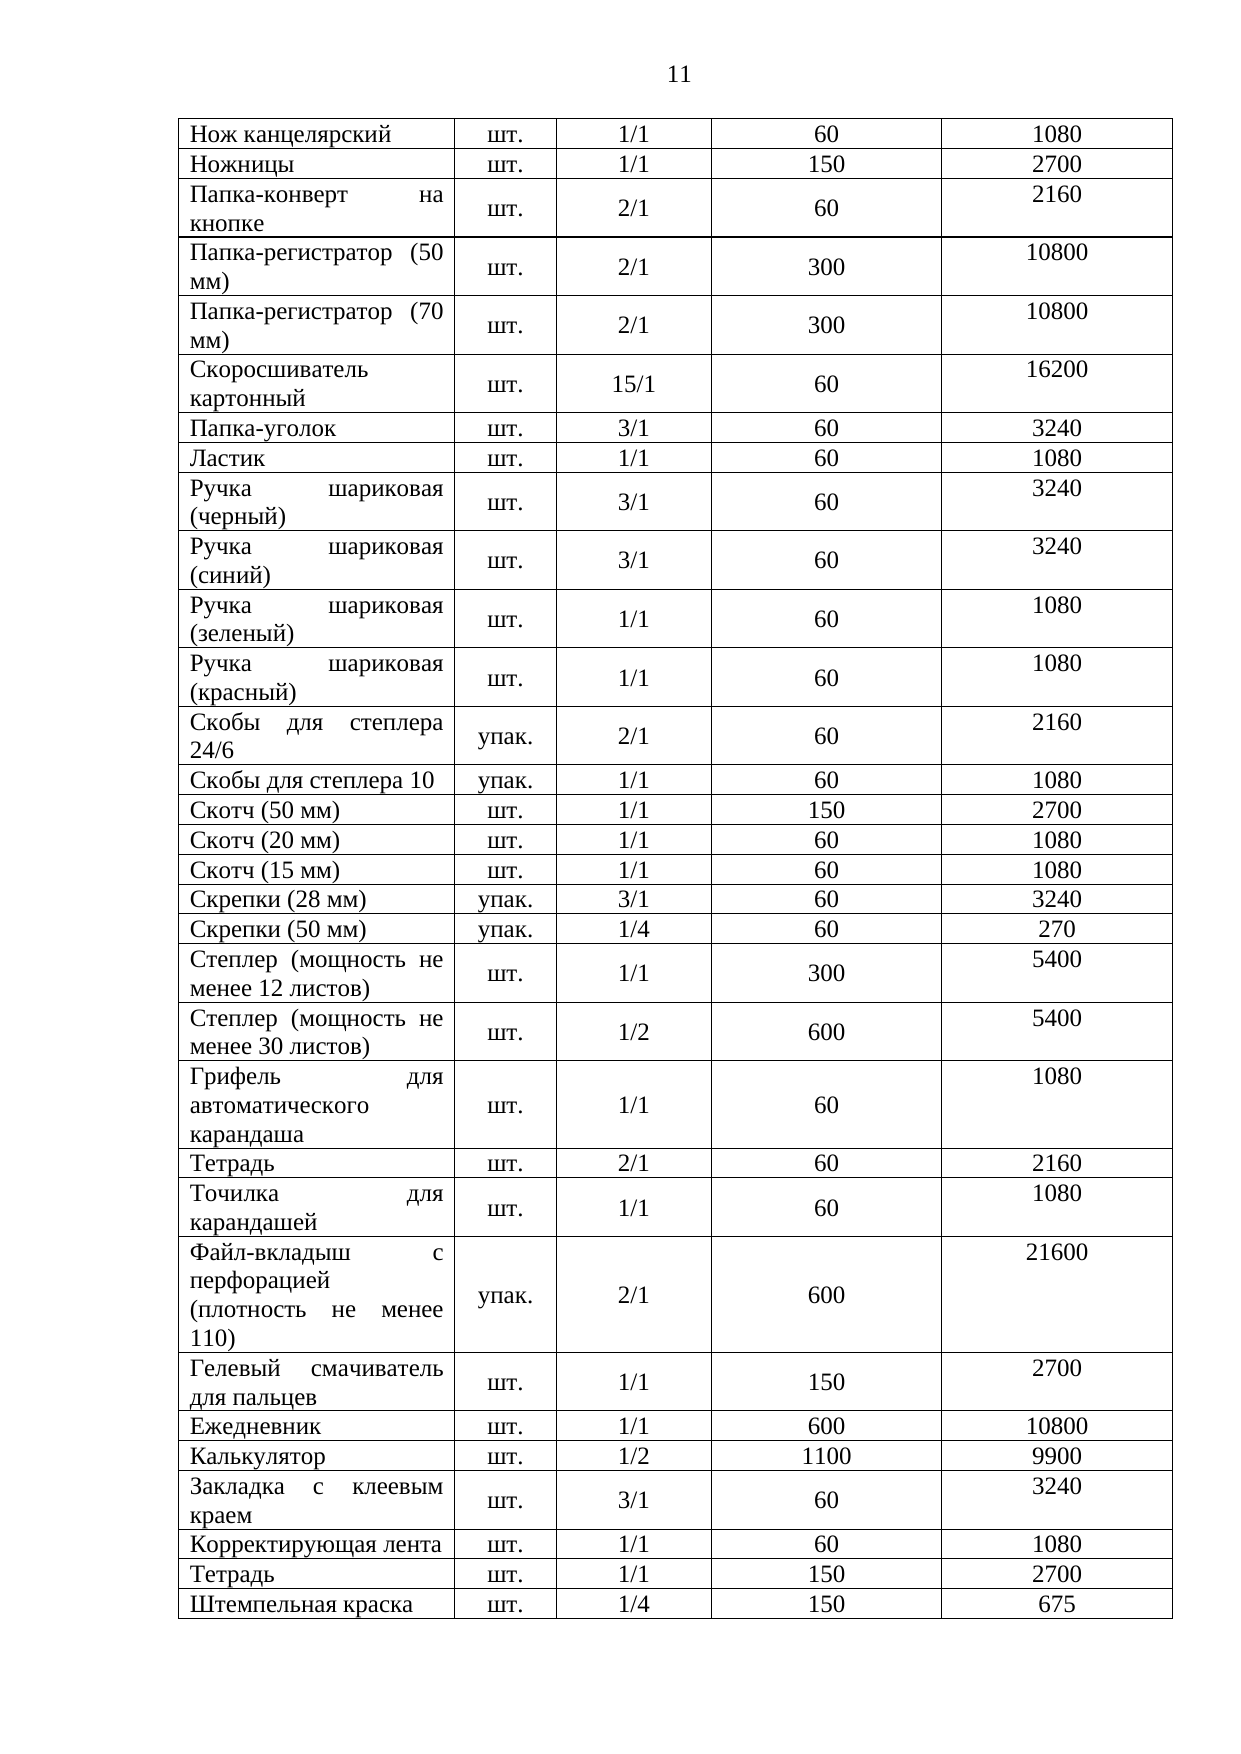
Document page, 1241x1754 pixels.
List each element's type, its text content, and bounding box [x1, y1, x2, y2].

table_cell Тетрадь [179, 1559, 454, 1588]
table_cell Скобы для степлера 24/6 [179, 707, 454, 764]
table_cell Файл-вкладыш с перфорацией (плотность не менее 110) [179, 1237, 454, 1352]
table_cell 15/1 [557, 355, 711, 412]
table_cell 1/1 [557, 1411, 711, 1440]
table_cell Скотч (50 мм) [179, 795, 454, 824]
table_cell Ежедневник [179, 1411, 454, 1440]
table_cell 300 [712, 296, 941, 353]
table_cell шт. [455, 1589, 556, 1618]
table_cell 600 [712, 1237, 941, 1352]
table_cell шт. [455, 1353, 556, 1410]
table_cell 1/1 [557, 149, 711, 178]
table_cell 1/1 [557, 1061, 711, 1147]
table_cell 2/1 [557, 296, 711, 353]
table_cell упак. [455, 914, 556, 943]
table_cell 5400 [942, 944, 1172, 1002]
table_cell 60 [712, 531, 941, 589]
table_cell 3240 [942, 413, 1172, 442]
table_cell 3/1 [557, 885, 711, 913]
table_cell 1/1 [557, 944, 711, 1002]
table_cell Папка-регистратор (50 мм) [179, 238, 454, 295]
table_cell 60 [712, 885, 941, 913]
table_cell 2/1 [557, 1237, 711, 1352]
table_cell шт. [455, 413, 556, 442]
table_cell 2160 [942, 179, 1172, 236]
table_cell 1/1 [557, 590, 711, 647]
table_cell Папка-уголок [179, 413, 454, 442]
table_cell 2/1 [557, 179, 711, 236]
table_cell 1/1 [557, 1353, 711, 1410]
table_cell шт. [455, 1061, 556, 1147]
table_cell Калькулятор [179, 1441, 454, 1470]
table_cell 60 [712, 825, 941, 854]
table_cell Грифель для автоматического карандаша [179, 1061, 454, 1147]
table_cell 3/1 [557, 413, 711, 442]
table_cell 9900 [942, 1441, 1172, 1470]
table_cell 150 [712, 795, 941, 824]
table_cell 1/4 [557, 914, 711, 943]
table_cell Скрепки (50 мм) [179, 914, 454, 943]
table_cell 1/1 [557, 1530, 711, 1558]
table_cell Штемпельная краска [179, 1589, 454, 1618]
table_cell 60 [712, 443, 941, 472]
table_cell 1080 [942, 119, 1172, 148]
table_cell упак. [455, 1237, 556, 1352]
table_cell 60 [712, 119, 941, 148]
table_cell шт. [455, 590, 556, 647]
table_cell Ручка шариковая (черный) [179, 473, 454, 530]
table_cell 1/1 [557, 795, 711, 824]
table_cell шт. [455, 149, 556, 178]
table_cell 1/1 [557, 119, 711, 148]
table_cell 3240 [942, 885, 1172, 913]
table_cell 1/2 [557, 1003, 711, 1060]
table_cell Степлер (мощность не менее 30 листов) [179, 1003, 454, 1060]
table_cell шт. [455, 355, 556, 412]
table_cell 1/2 [557, 1441, 711, 1470]
table_cell 3/1 [557, 1471, 711, 1528]
table_cell 2160 [942, 1149, 1172, 1177]
table_cell 60 [712, 1178, 941, 1236]
table_cell 1/1 [557, 648, 711, 706]
table_cell Корректирующая лента [179, 1530, 454, 1558]
table_cell 150 [712, 1353, 941, 1410]
table_cell шт. [455, 238, 556, 295]
table_cell Ручка шариковая (синий) [179, 531, 454, 589]
table_cell Точилка для карандашей [179, 1178, 454, 1236]
table_cell 60 [712, 590, 941, 647]
table_cell упак. [455, 885, 556, 913]
table_cell 675 [942, 1589, 1172, 1618]
table_cell шт. [455, 1559, 556, 1588]
table_cell 1080 [942, 1178, 1172, 1236]
table_cell шт. [455, 1149, 556, 1177]
table_cell 60 [712, 765, 941, 794]
table_cell Папка-конверт на кнопке [179, 179, 454, 236]
table_cell 3240 [942, 1471, 1172, 1528]
table_cell Ручка шариковая (зеленый) [179, 590, 454, 647]
table_cell шт. [455, 648, 556, 706]
table_cell 3240 [942, 473, 1172, 530]
table_cell шт. [455, 1471, 556, 1528]
table_cell 1/4 [557, 1589, 711, 1618]
table_cell шт. [455, 855, 556, 883]
table_cell 60 [712, 1471, 941, 1528]
table_cell Папка-регистратор (70 мм) [179, 296, 454, 353]
table_cell шт. [455, 825, 556, 854]
table_cell 2700 [942, 1559, 1172, 1588]
table_cell 150 [712, 1559, 941, 1588]
table_cell 2160 [942, 707, 1172, 764]
table_cell 600 [712, 1411, 941, 1440]
table_cell 1100 [712, 1441, 941, 1470]
table_cell 1/1 [557, 855, 711, 883]
table_cell Скобы для степлера 10 [179, 765, 454, 794]
table_cell Скотч (15 мм) [179, 855, 454, 883]
table_cell 2700 [942, 1353, 1172, 1410]
table_cell 1080 [942, 855, 1172, 883]
table_cell Скоросшиватель картонный [179, 355, 454, 412]
table_cell 2700 [942, 795, 1172, 824]
table_cell шт. [455, 531, 556, 589]
table_cell шт. [455, 179, 556, 236]
table_cell шт. [455, 473, 556, 530]
table_cell шт. [455, 1178, 556, 1236]
table_cell Скотч (20 мм) [179, 825, 454, 854]
table_cell 60 [712, 855, 941, 883]
table_cell 2/1 [557, 1149, 711, 1177]
table_cell 60 [712, 1061, 941, 1147]
table_cell 2/1 [557, 238, 711, 295]
table_cell Ножницы [179, 149, 454, 178]
table_cell Тетрадь [179, 1149, 454, 1177]
table_cell шт. [455, 795, 556, 824]
table_cell 1/1 [557, 825, 711, 854]
table_cell 2/1 [557, 707, 711, 764]
table_cell 60 [712, 1149, 941, 1177]
table_cell Степлер (мощность не менее 12 листов) [179, 944, 454, 1002]
table_cell 150 [712, 1589, 941, 1618]
table_cell Закладка с клеевым краем [179, 1471, 454, 1528]
table_cell 1080 [942, 443, 1172, 472]
table_cell 3/1 [557, 531, 711, 589]
table_cell шт. [455, 443, 556, 472]
table_cell 1080 [942, 825, 1172, 854]
table_cell шт. [455, 119, 556, 148]
table_cell 60 [712, 413, 941, 442]
table_cell 60 [712, 648, 941, 706]
table_cell Скрепки (28 мм) [179, 885, 454, 913]
table_cell 1080 [942, 765, 1172, 794]
table_cell 600 [712, 1003, 941, 1060]
table_cell 60 [712, 355, 941, 412]
table_cell шт. [455, 296, 556, 353]
table_cell шт. [455, 1441, 556, 1470]
table_cell 3/1 [557, 473, 711, 530]
table_cell 10800 [942, 238, 1172, 295]
table_cell шт. [455, 1003, 556, 1060]
table_cell 1/1 [557, 1559, 711, 1588]
table_cell упак. [455, 707, 556, 764]
table_cell 5400 [942, 1003, 1172, 1060]
table_cell 1080 [942, 590, 1172, 647]
table_cell шт. [455, 1411, 556, 1440]
table_cell упак. [455, 765, 556, 794]
table_cell 270 [942, 914, 1172, 943]
table_cell 1/1 [557, 765, 711, 794]
table_cell 10800 [942, 296, 1172, 353]
table_cell 60 [712, 914, 941, 943]
table_cell 300 [712, 944, 941, 1002]
table_cell 1080 [942, 1530, 1172, 1558]
table_cell 1080 [942, 1061, 1172, 1147]
table_cell 60 [712, 707, 941, 764]
table_cell шт. [455, 944, 556, 1002]
table_cell 1080 [942, 648, 1172, 706]
table_cell Ластик [179, 443, 454, 472]
table_cell 60 [712, 179, 941, 236]
table_cell 1/1 [557, 443, 711, 472]
table_cell Нож канцелярский [179, 119, 454, 148]
table_cell Гелевый смачиватель для пальцев [179, 1353, 454, 1410]
table_cell 3240 [942, 531, 1172, 589]
table_cell 60 [712, 1530, 941, 1558]
table_cell 300 [712, 238, 941, 295]
table_cell 1/1 [557, 1178, 711, 1236]
table_cell 16200 [942, 355, 1172, 412]
table_cell 21600 [942, 1237, 1172, 1352]
table_cell 10800 [942, 1411, 1172, 1440]
table_cell 150 [712, 149, 941, 178]
table_cell 2700 [942, 149, 1172, 178]
table_cell 60 [712, 473, 941, 530]
table_cell Ручка шариковая (красный) [179, 648, 454, 706]
table_cell шт. [455, 1530, 556, 1558]
